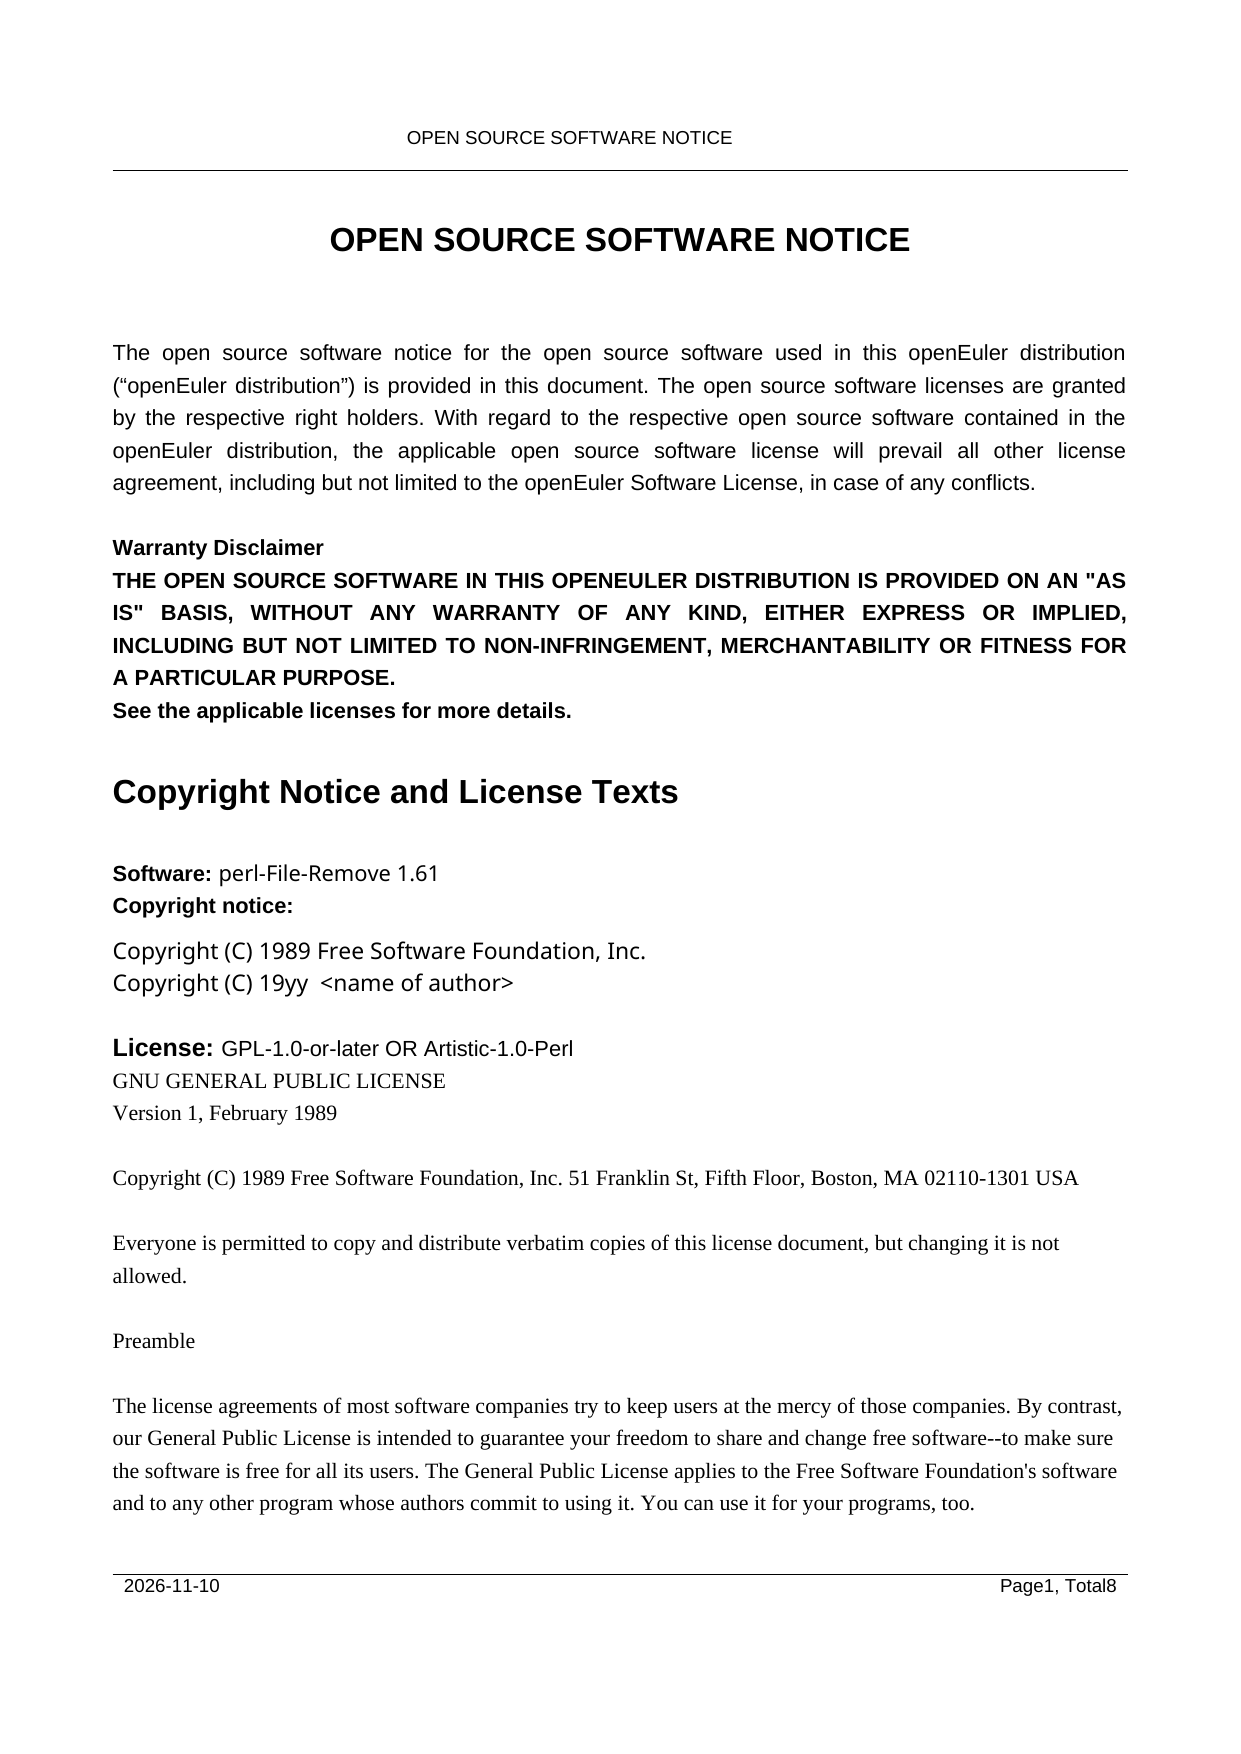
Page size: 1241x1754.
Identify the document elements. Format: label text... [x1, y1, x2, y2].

text Copyright Notice and License Texts [112, 759, 1128, 824]
text THE OPEN SOURCE SOFTWARE IN THIS OPENEULER DISTRIBUTION IS PROVIDED ON AN "AS IS" BASIS, WITHOUT ANY WARRANTY OF ANY KIND, EITHER EXPRESS OR IMPLIED, INCLUDING BUT NOT LIMITED TO NON-INFRINGEMENT, MERCHANTABILITY OR FITNESS FOR A PARTICULAR PURPOSE. See the applicable licenses for more details. [112, 564, 1128, 726]
text Copyright notice: [112, 889, 1128, 921]
text Copyright (C) 1989 Free Software Foundation, Inc. Copyright (C) 19yy <name of author> [112, 934, 1128, 1031]
text Warranty Disclaimer [112, 531, 1128, 564]
text The open source software notice for the open source software used in this openEuler distribution (“openEuler distribution”) is provided in this document. The open source software licenses are granted by the respective right holders. With regard to the respective open source software contained in the openEuler distribution, the applicable open source software license will prevail all other license agreement, including but not limited to the openEuler Software License, in case of any conflicts. [112, 336, 1128, 499]
text OPEN SOURCE SOFTWARE NOTICE [112, 206, 1128, 271]
title Software: perl-File-Remove 1.61 [112, 856, 1128, 889]
text License: GPL-1.0-or-later OR Artistic-1.0-Perl [112, 1031, 1128, 1064]
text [112, 1064, 1128, 1519]
